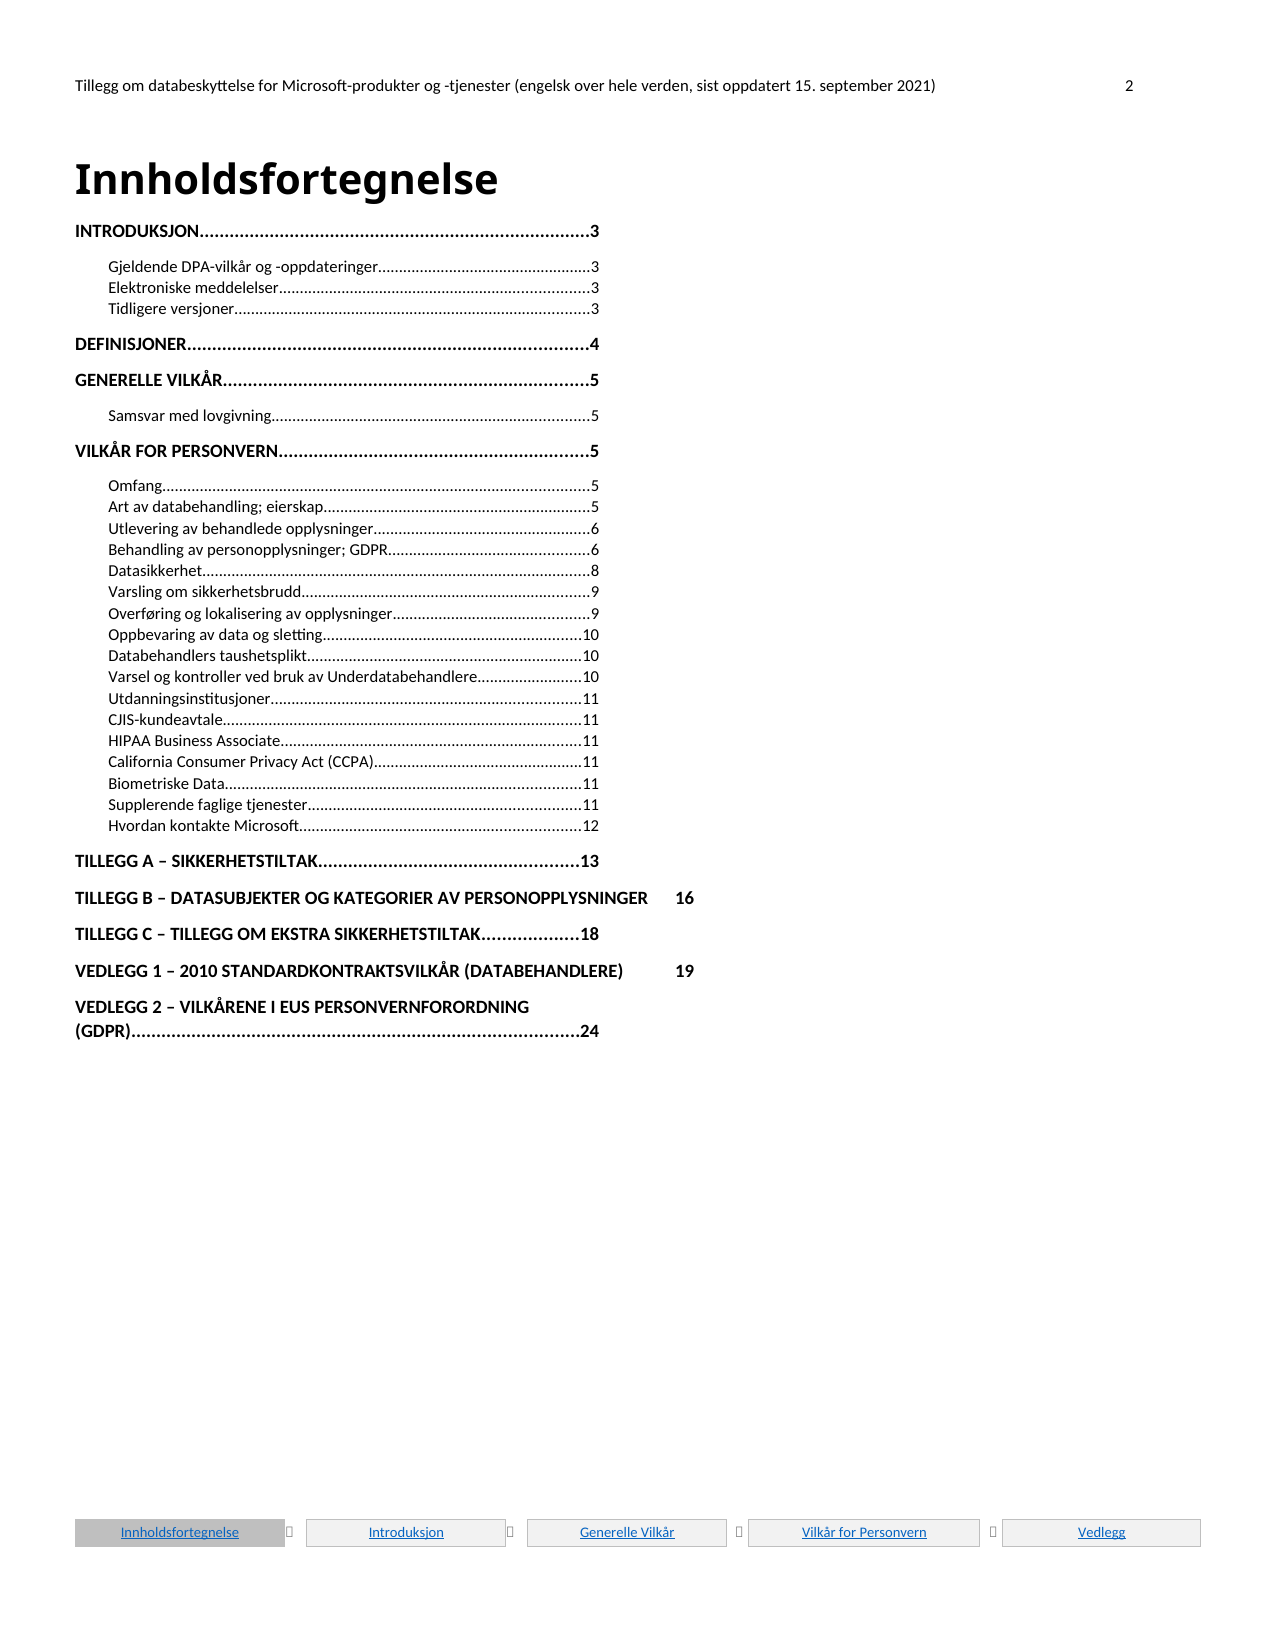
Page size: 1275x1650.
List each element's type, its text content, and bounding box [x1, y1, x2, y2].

text Biometriske Data 11 [108, 773, 1200, 793]
text California Consumer Privacy Act (CCPA) 11 [108, 752, 1200, 772]
text Utlevering av behandlede opplysninger 6 [108, 518, 1200, 538]
text Tidligere versjoner 3 [108, 298, 1200, 319]
text HIPAA Business Associate 11 [108, 731, 1200, 751]
text Behandling av personopplysninger; GDPR 6 [108, 539, 1200, 559]
text Varsel og kontroller ved bruk av Underdatabehandlere 10 [108, 667, 1200, 687]
text Gjeldende DPA-vilkår og -oppdateringer 3 [108, 256, 1200, 276]
text Vilkår for personvern 5 [75, 439, 1200, 462]
text Generelle Vilkår 5 [75, 369, 1200, 392]
text Hvordan kontakte Microsoft 12 [108, 816, 1200, 836]
text Oppbevaring av data og sletting 10 [108, 624, 1200, 644]
text Overføring og lokalisering av opplysninger 9 [108, 603, 1200, 623]
text Samsvar med lovgivning 5 [108, 405, 1200, 426]
text Supplerende faglige tjenester 11 [108, 794, 1200, 814]
text Vedlegg 2 – Vilkårene i EUs personvernforordning (GDPR) 24 [75, 996, 1200, 1042]
text Elektroniske meddelelser 3 [108, 277, 1200, 297]
text Datasikkerhet 8 [108, 561, 1200, 581]
text Vedlegg 1 – 2010 standardkontraktsvilkår (databehandlere) 19 [75, 959, 1200, 982]
text CJIS-kundeavtale 11 [108, 709, 1200, 729]
text Tillegg B – datasubjekter og kategorier av personopplysninger 16 [75, 886, 1200, 909]
text Omfang 5 [108, 476, 1200, 496]
text Definisjoner 4 [75, 332, 1200, 355]
text Tillegg A – Sikkerhetstiltak 13 [75, 849, 1200, 872]
text Varsling om sikkerhetsbrudd 9 [108, 582, 1200, 602]
text Utdanningsinstitusjoner 11 [108, 688, 1200, 708]
text Art av databehandling; eierskap 5 [108, 497, 1200, 517]
text Tillegg C – tillegg om ekstra sikkerhetstiltak 18 [75, 922, 1200, 945]
text Databehandlers taushetsplikt 10 [108, 646, 1200, 666]
list Innholdsfortegnelse [75, 150, 1200, 207]
text Introduksjon 3 [75, 219, 1200, 242]
